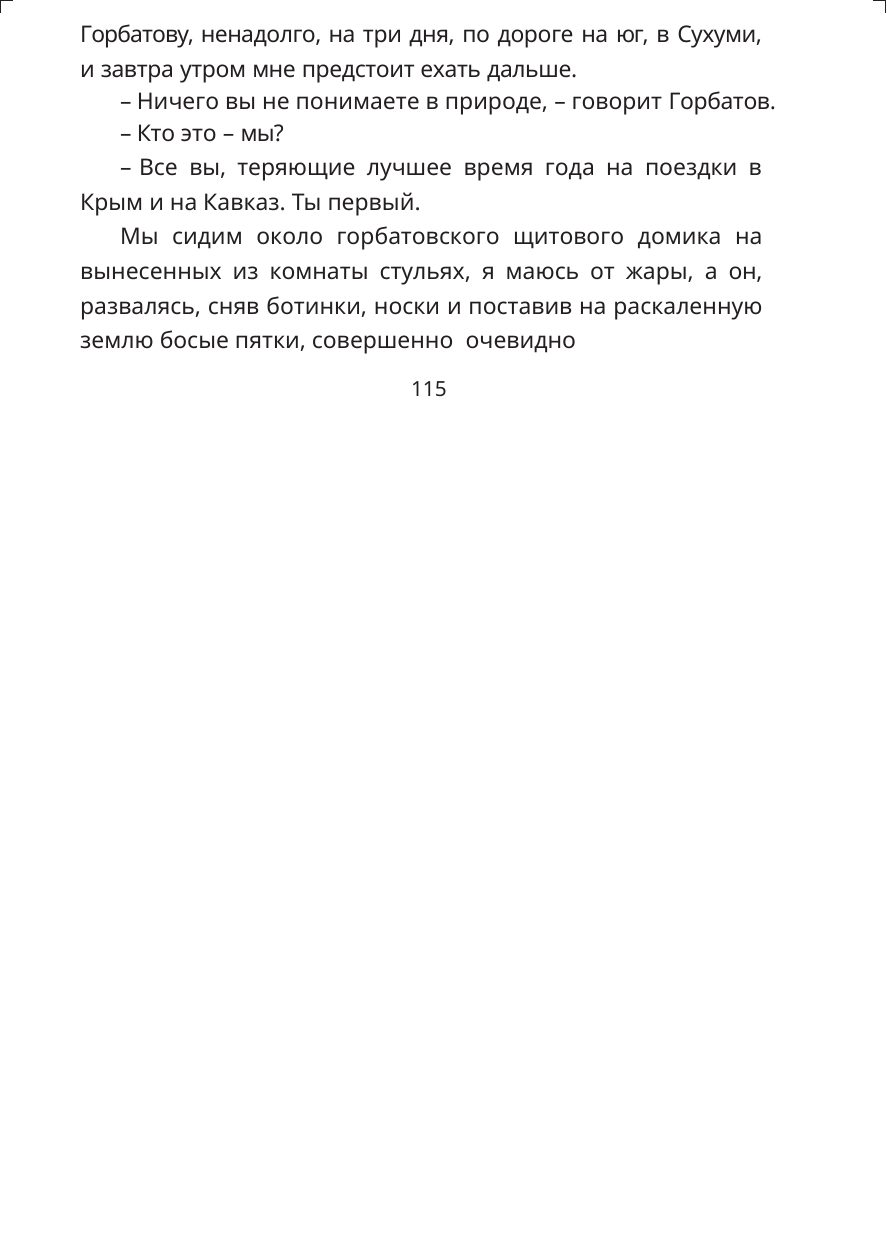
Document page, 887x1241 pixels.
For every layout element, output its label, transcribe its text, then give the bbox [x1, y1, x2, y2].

list Ничего вы не понимаете в природе, – говорит Горбатов. [80, 88, 820, 114]
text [80, 18, 763, 84]
text Мы сидим около горбатовского щитового домика на вынесенных из комнаты стульях, я маюсь от жары, а он, развалясь, сняв ботинки, носки и поставив на раскаленную землю босые пятки, совершенно очевидно [80, 220, 763, 356]
list Кто это – мы? [80, 116, 820, 148]
list Все вы, теряющие лучшее время года на поездки в Крым и на Кавказ. Ты первый. [80, 151, 763, 217]
text 115 [121, 374, 737, 403]
